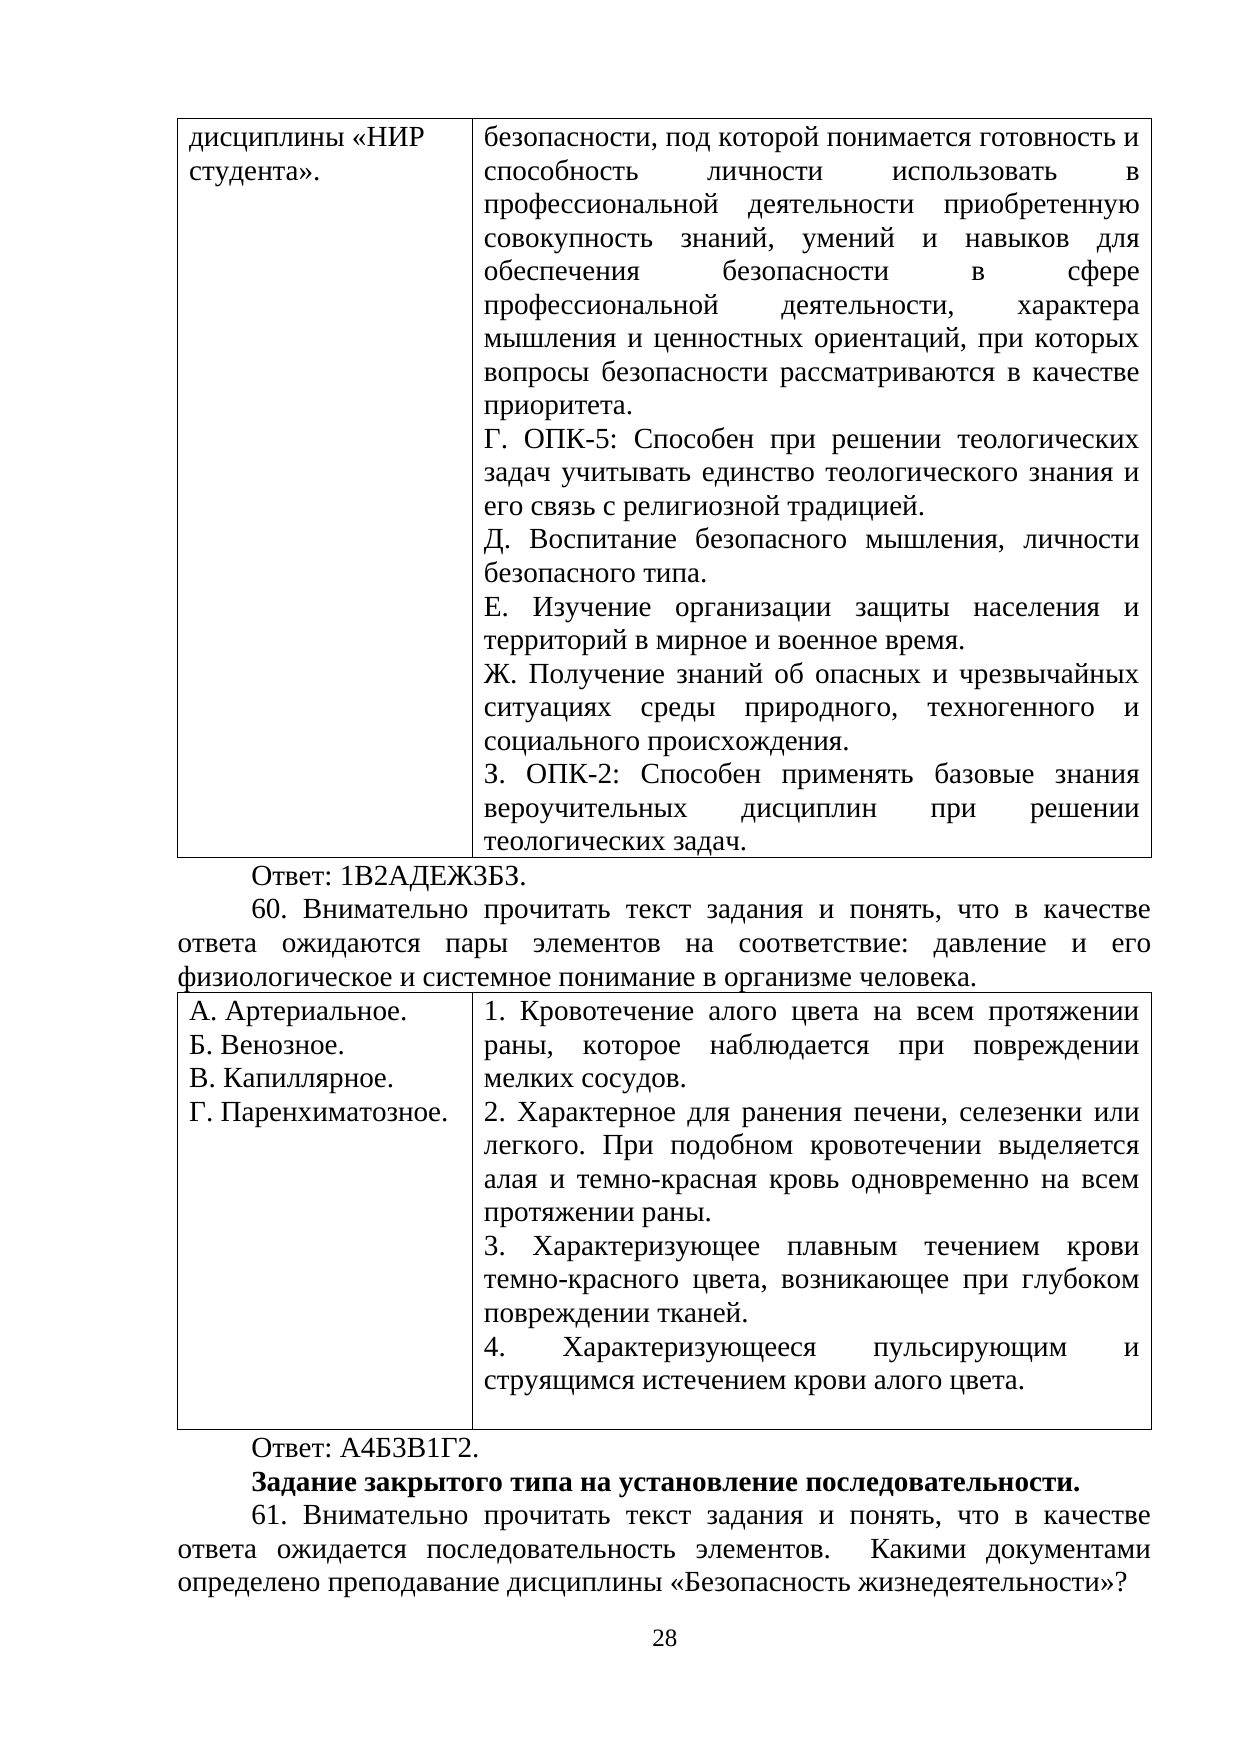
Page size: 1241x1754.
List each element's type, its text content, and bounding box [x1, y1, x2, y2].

text Ответ: 1В2АДЕЖ3БЗ. [177, 858, 1152, 892]
text Ответ: А4Б3В1Г2. [177, 1430, 1152, 1464]
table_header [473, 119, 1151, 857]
text 61. Внимательно прочитать текст задания и понять, что в качестве ответа ожидается последовательность элементов. Какими документами определено преподавание дисциплины «Безопасность жизнедеятельности»? [177, 1497, 1152, 1598]
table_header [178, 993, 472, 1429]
text Задание закрытого типа на установление последовательности. [177, 1464, 1152, 1497]
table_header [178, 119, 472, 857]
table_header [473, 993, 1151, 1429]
text 60. Внимательно прочитать текст задания и понять, что в качестве ответа ожидаются пары элементов на соответствие: давление и его физиологическое и системное понимание в организме человека. [177, 892, 1152, 992]
